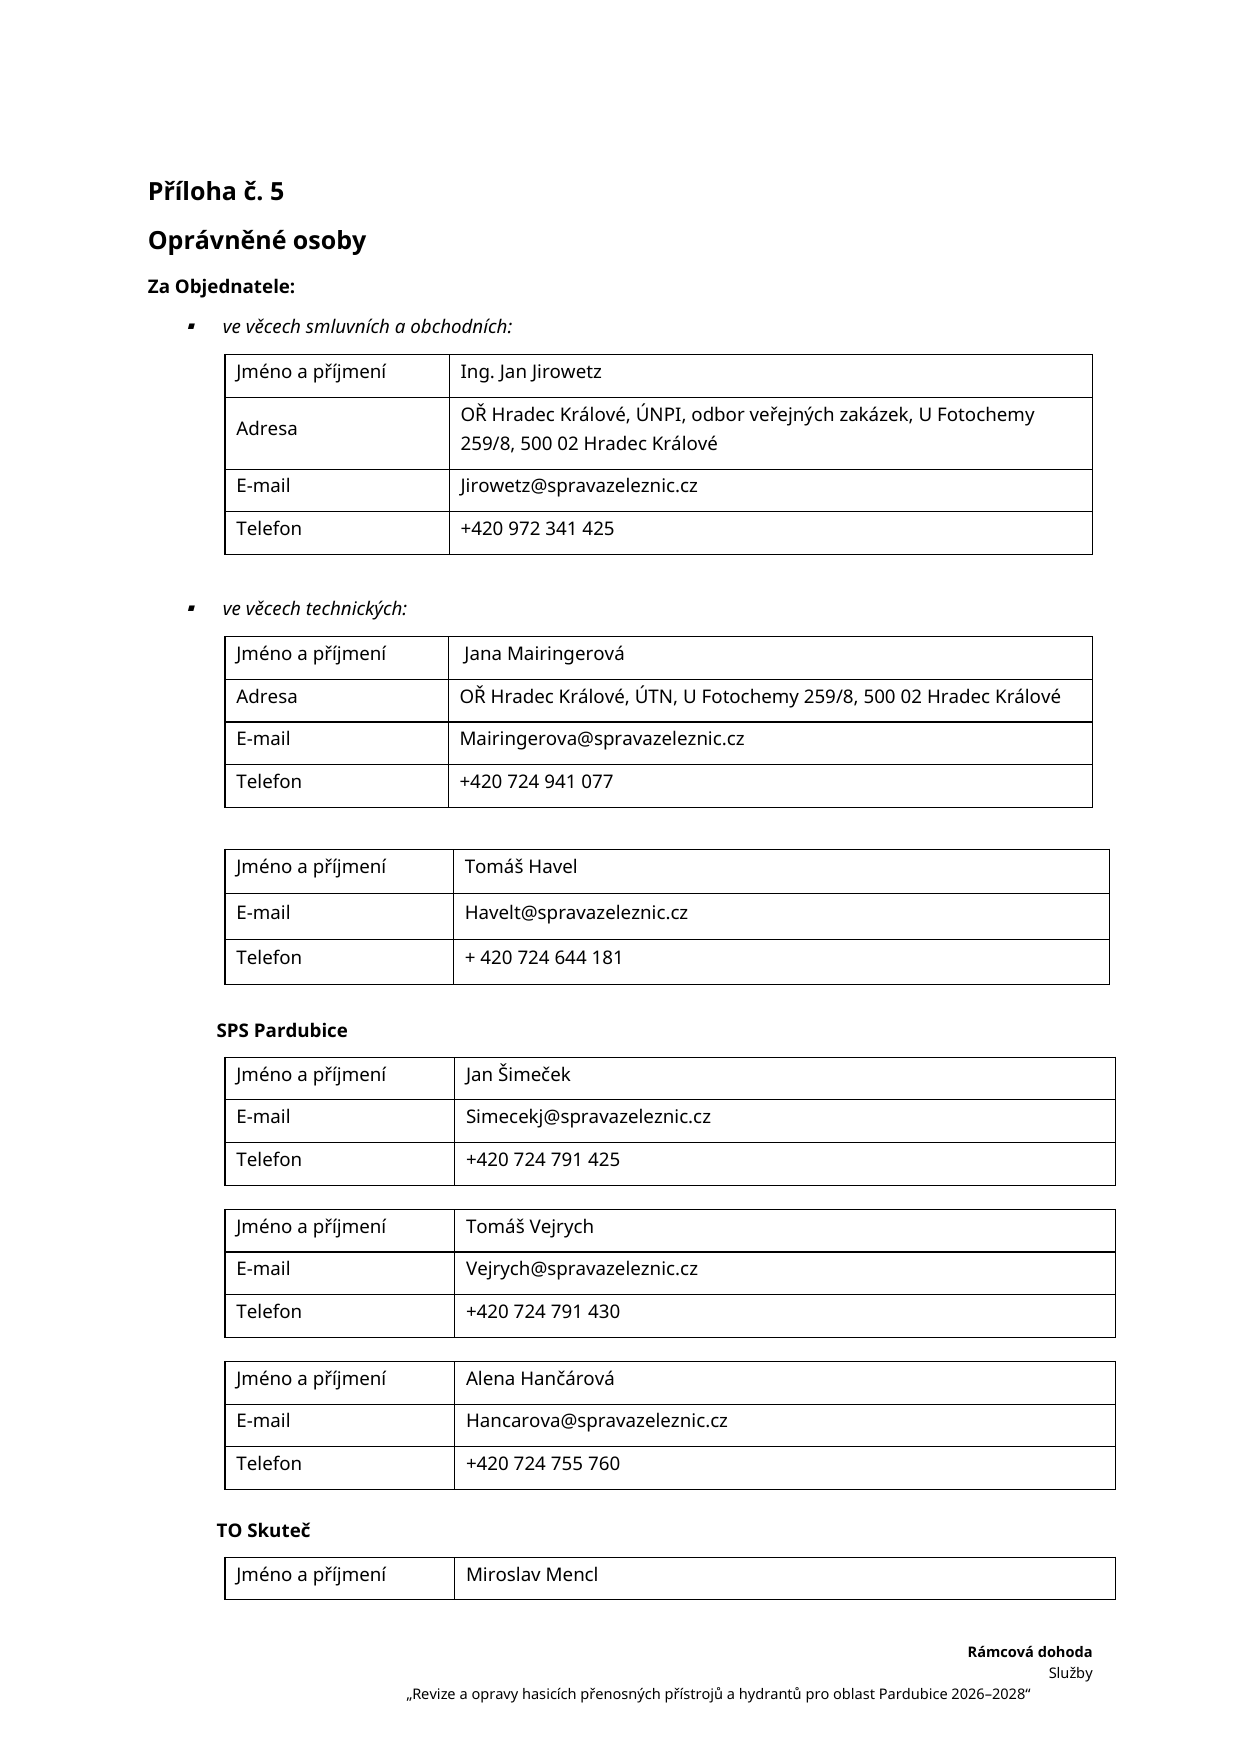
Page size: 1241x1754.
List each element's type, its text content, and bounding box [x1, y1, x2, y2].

text TO Skuteč [192, 1513, 1093, 1544]
table_cell Jirowetz@spravazeleznic.cz [450, 470, 1092, 511]
table_cell OŘ Hradec Králové, ÚTN, U Fotochemy 259/8, 500 02 Hradec Králové [449, 680, 1092, 721]
table_cell Telefon [226, 940, 453, 984]
table_cell +420 972 341 425 [450, 512, 1092, 554]
table_cell E-mail [226, 1100, 454, 1142]
table_cell Simecekj@spravazeleznic.cz [455, 1100, 1115, 1142]
table_header Jan Šimeček [455, 1058, 1115, 1099]
table_header Ing. Jan Jirowetz [450, 355, 1092, 397]
table_cell E-mail [226, 723, 448, 764]
text Oprávněné osoby [148, 223, 1093, 257]
table_header Jméno a příjmení [226, 1058, 454, 1099]
table_header Jana Mairingerová [449, 637, 1092, 679]
table_cell E-mail [226, 470, 449, 511]
table_cell Mairingerova@spravazeleznic.cz [449, 723, 1092, 764]
table_header Jméno a příjmení [226, 1362, 454, 1403]
table_cell Telefon [226, 1447, 454, 1489]
table_header Jméno a příjmení [226, 355, 449, 397]
table_cell + 420 724 644 181 [454, 940, 1109, 984]
table_cell +420 724 941 077 [449, 765, 1092, 807]
table_cell Adresa [226, 680, 448, 721]
text Příloha č. 5 [148, 173, 1093, 207]
table_header Tomáš Vejrych [455, 1210, 1115, 1251]
table_cell Telefon [226, 1143, 454, 1185]
table_cell E-mail [226, 1405, 454, 1446]
table_cell Adresa [226, 398, 449, 468]
table_cell +420 724 755 760 [455, 1447, 1115, 1489]
table_cell Hancarova@spravazeleznic.cz [455, 1405, 1115, 1446]
table_cell Telefon [226, 1295, 454, 1337]
table_cell E-mail [226, 894, 453, 939]
table_cell E-mail [226, 1253, 454, 1294]
table_cell +420 724 791 430 [455, 1295, 1115, 1337]
list ve věcech technických: [185, 596, 1093, 621]
text SPS Pardubice [192, 1013, 1093, 1044]
table_header Jméno a příjmení [226, 1210, 454, 1251]
table_header Jméno a příjmení [226, 1558, 454, 1599]
table_cell Telefon [226, 765, 448, 807]
table_cell Telefon [226, 512, 449, 554]
table_header Alena Hančárová [455, 1362, 1115, 1403]
text Za Objednatele: [148, 273, 1093, 298]
table_cell Havelt@spravazeleznic.cz [454, 894, 1109, 939]
table_cell Vejrych@spravazeleznic.cz [455, 1253, 1115, 1294]
table_header Tomáš Havel [454, 850, 1109, 893]
table_cell OŘ Hradec Králové, ÚNPI, odbor veřejných zakázek, U Fotochemy 259/8, 500 02 Hradec Králové [450, 398, 1092, 468]
table_cell +420 724 791 425 [455, 1143, 1115, 1185]
table_header Jméno a příjmení [226, 850, 453, 893]
list ve věcech smluvních a obchodních: [185, 313, 1093, 339]
table_header Miroslav Mencl [455, 1558, 1115, 1599]
table_header Jméno a příjmení [226, 637, 448, 679]
